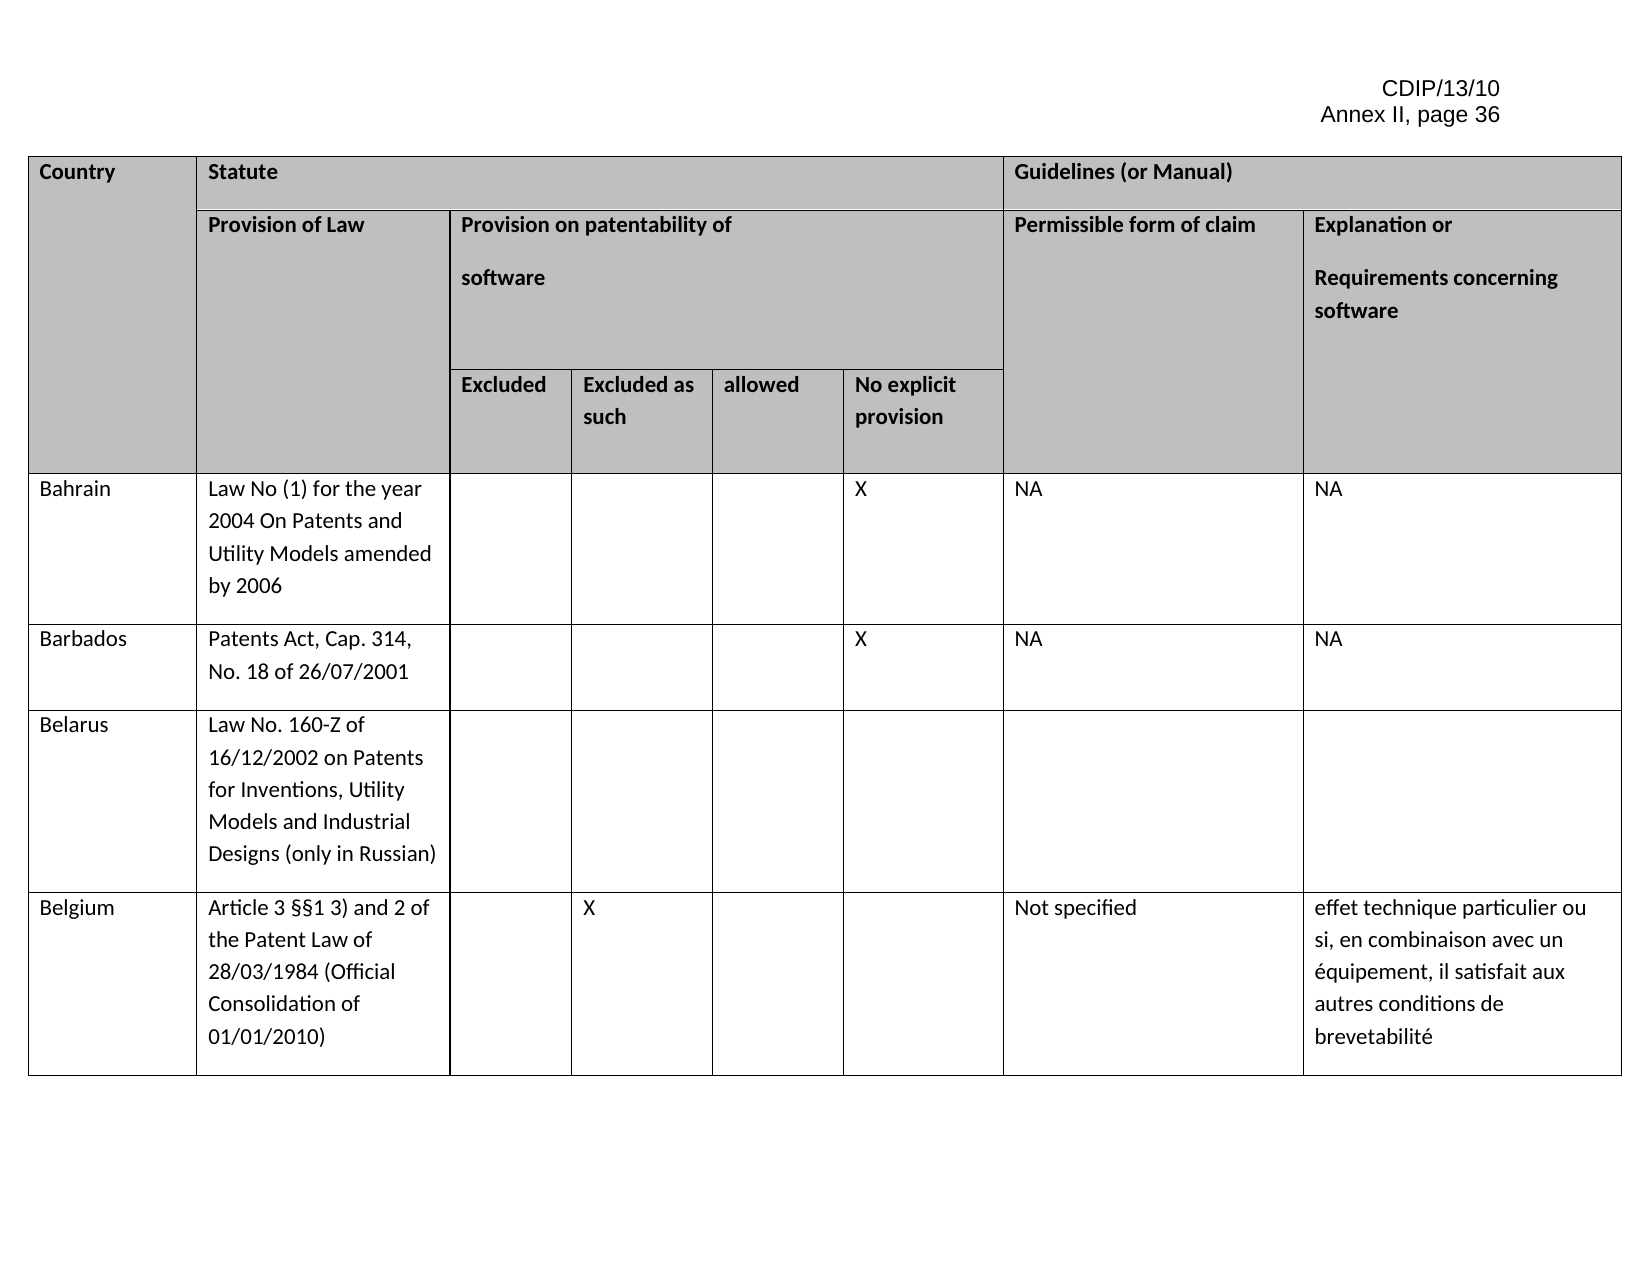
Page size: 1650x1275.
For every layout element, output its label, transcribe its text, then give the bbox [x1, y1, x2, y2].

table_cell Belarus [29, 711, 196, 892]
table_cell Patents Act, Cap. 314, No. 18 of 26/07/2001 [197, 625, 449, 709]
table_cell Provision on patentability of software [451, 211, 1003, 369]
table_cell Excluded [451, 370, 571, 473]
table_cell [451, 893, 571, 1074]
table_cell [713, 711, 843, 892]
table_cell NA [1004, 625, 1303, 709]
table_cell [572, 474, 712, 623]
table_cell [713, 474, 843, 623]
table_cell Not specified [1004, 893, 1303, 1074]
table_cell [1304, 711, 1621, 892]
table_cell [713, 893, 843, 1074]
table_header Statute [197, 157, 1003, 209]
table_header Guidelines (or Manual) [1004, 157, 1621, 209]
table_cell Law No (1) for the year 2004 On Patents and Utility Models amended by 2006 [197, 474, 449, 623]
table_cell [451, 625, 571, 709]
table_cell Bahrain [29, 474, 196, 623]
table_cell [451, 474, 571, 623]
table_cell NA [1304, 474, 1621, 623]
table_cell X [572, 893, 712, 1074]
table_cell [572, 625, 712, 709]
table_cell Permissible form of claim [1004, 211, 1303, 473]
table_cell Article 3 §§1 3) and 2 of the Patent Law of 28/03/1984 (Official Consolidation of 01/01/2010) [197, 893, 449, 1074]
table_header Country [29, 157, 196, 473]
table_cell [844, 711, 1003, 892]
table_cell Law No. 160-Z of 16/12/2002 on Patents for Inventions, Utility Models and Industrial Designs (only in Russian) [197, 711, 449, 892]
table_cell NA [1304, 625, 1621, 709]
table_cell Belgium [29, 893, 196, 1074]
table_cell allowed [713, 370, 843, 473]
table_cell [713, 625, 843, 709]
table_cell [844, 893, 1003, 1074]
table_cell Excluded as such [572, 370, 712, 473]
table_cell No explicit provision [844, 370, 1003, 473]
table_cell NA [1004, 474, 1303, 623]
table_cell [572, 711, 712, 892]
table_cell [451, 711, 571, 892]
table_cell Provision of Law [197, 211, 449, 473]
table_cell Barbados [29, 625, 196, 709]
table_cell [1004, 711, 1303, 892]
table_cell X [844, 474, 1003, 623]
table_cell X [844, 625, 1003, 709]
table_cell effet technique particulier ou si, en combinaison avec un équipement, il satisfait aux autres conditions de brevetabilité [1304, 893, 1621, 1074]
table_cell Explanation or Requirements concerning software [1304, 211, 1621, 473]
